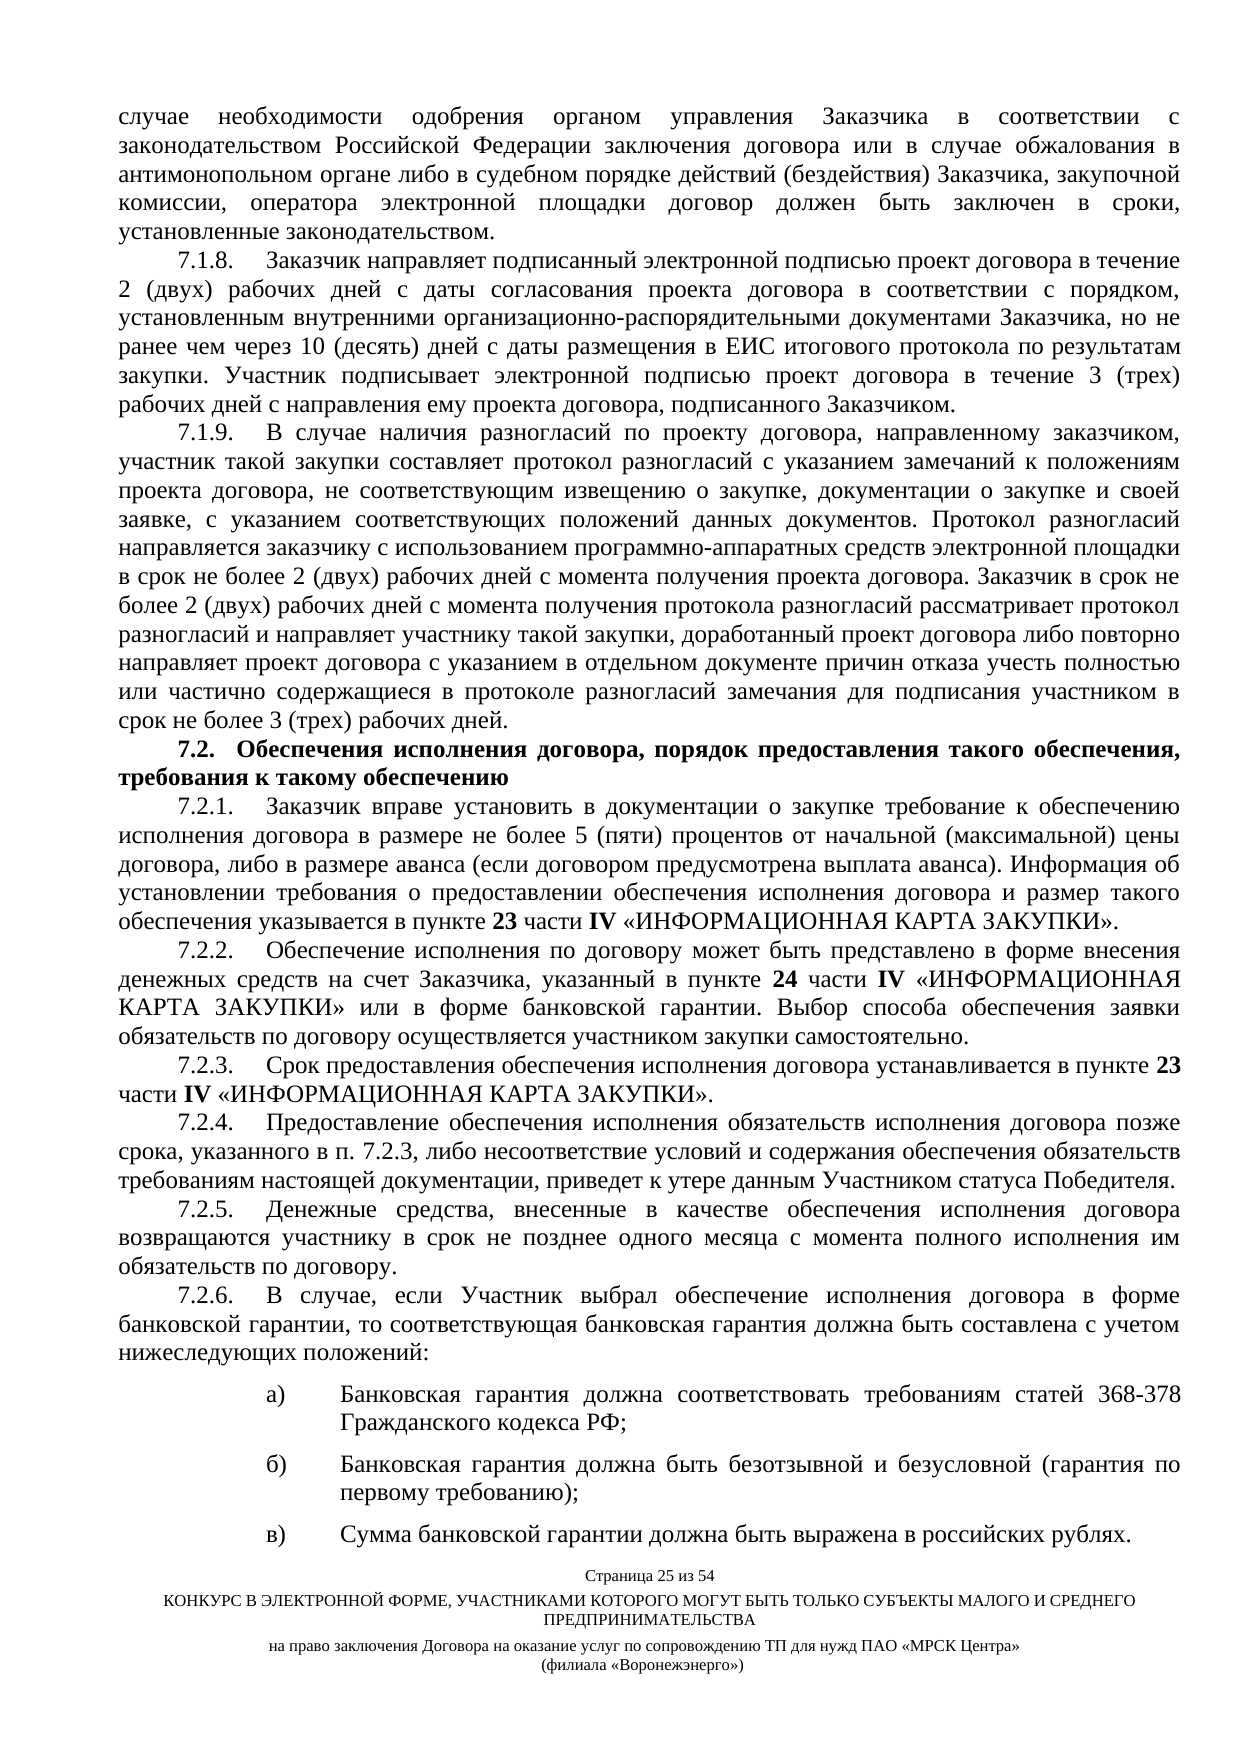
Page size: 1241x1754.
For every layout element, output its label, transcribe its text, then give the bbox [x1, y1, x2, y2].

subtitle Предоставление обеспечения исполнения обязательств исполнения договора позже срока, указанного в п. 7.2.3, либо несоответствие условий и содержания обеспечения обязательств требованиям настоящей документации, приведет к утере данным Участником статуса Победителя. [118, 1107, 1181, 1194]
list Сумма банковской гарантии должна быть выражена в российских рублях. [266, 1519, 1181, 1547]
subtitle Заказчик направляет подписанный электронной подписью проект договора в течение 2 (двух) рабочих дней с даты согласования проекта договора в соответствии с порядком, установленным внутренними организационно-распорядительными документами Заказчика, но не ранее чем через 10 (десять) дней с даты размещения в ЕИС итогового протокола по результатам закупки. Участник подписывает электронной подписью проект договора в течение 3 (трех) рабочих дней с направления ему проекта договора, подписанного Заказчиком. [118, 245, 1181, 417]
list Банковская гарантия должна соответствовать требованиям статей 368-378 Гражданского кодекса РФ; [266, 1379, 1181, 1436]
subtitle Обеспечения исполнения договора, порядок предоставления такого обеспечения, требования к такому обеспечению [118, 734, 1181, 791]
subtitle В случае, если Участник выбрал обеспечение исполнения договора в форме банковской гарантии, то соответствующая банковская гарантия должна быть составлена с учетом нижеследующих положений: [118, 1280, 1181, 1366]
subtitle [118, 101, 1181, 245]
list Банковская гарантия должна быть безотзывной и безусловной (гарантия по первому требованию); [266, 1449, 1181, 1506]
subtitle Срок предоставления обеспечения исполнения договора устанавливается в пункте 23 части IV «ИНФОРМАЦИОННАЯ КАРТА ЗАКУПКИ». [118, 1050, 1181, 1107]
subtitle Денежные средства, внесенные в качестве обеспечения исполнения договора возвращаются участнику в срок не позднее одного месяца с момента полного исполнения им обязательств по договору. [118, 1194, 1181, 1280]
subtitle Заказчик вправе установить в документации о закупке требование к обеспечению исполнения договора в размере не более 5 (пяти) процентов от начальной (максимальной) цены договора, либо в размере аванса (если договором предусмотрена выплата аванса). Информация об установлении требования о предоставлении обеспечения исполнения договора и размер такого обеспечения указывается в пункте 23 части IV «ИНФОРМАЦИОННАЯ КАРТА ЗАКУПКИ». [118, 791, 1181, 935]
subtitle Обеспечение исполнения по договору может быть представлено в форме внесения денежных средств на счет Заказчика, указанный в пункте 24 части IV «ИНФОРМАЦИОННАЯ КАРТА ЗАКУПКИ» или в форме банковской гарантии. Выбор способа обеспечения заявки обязательств по договору осуществляется участником закупки самостоятельно. [118, 935, 1181, 1050]
subtitle В случае наличия разногласий по проекту договора, направленному заказчиком, участник такой закупки составляет протокол разногласий с указанием замечаний к положениям проекта договора, не соответствующим извещению о закупке, документации о закупке и своей заявке, с указанием соответствующих положений данных документов. Протокол разногласий направляется заказчику с использованием программно-аппаратных средств электронной площадки в срок не более 2 (двух) рабочих дней с момента получения проекта договора. Заказчик в срок не более 2 (двух) рабочих дней с момента получения протокола разногласий рассматривает протокол разногласий и направляет участнику такой закупки, доработанный проект договора либо повторно направляет проект договора с указанием в отдельном документе причин отказа учесть полностью или частично содержащиеся в протоколе разногласий замечания для подписания участником в срок не более 3 (трех) рабочих дней. [118, 417, 1181, 734]
